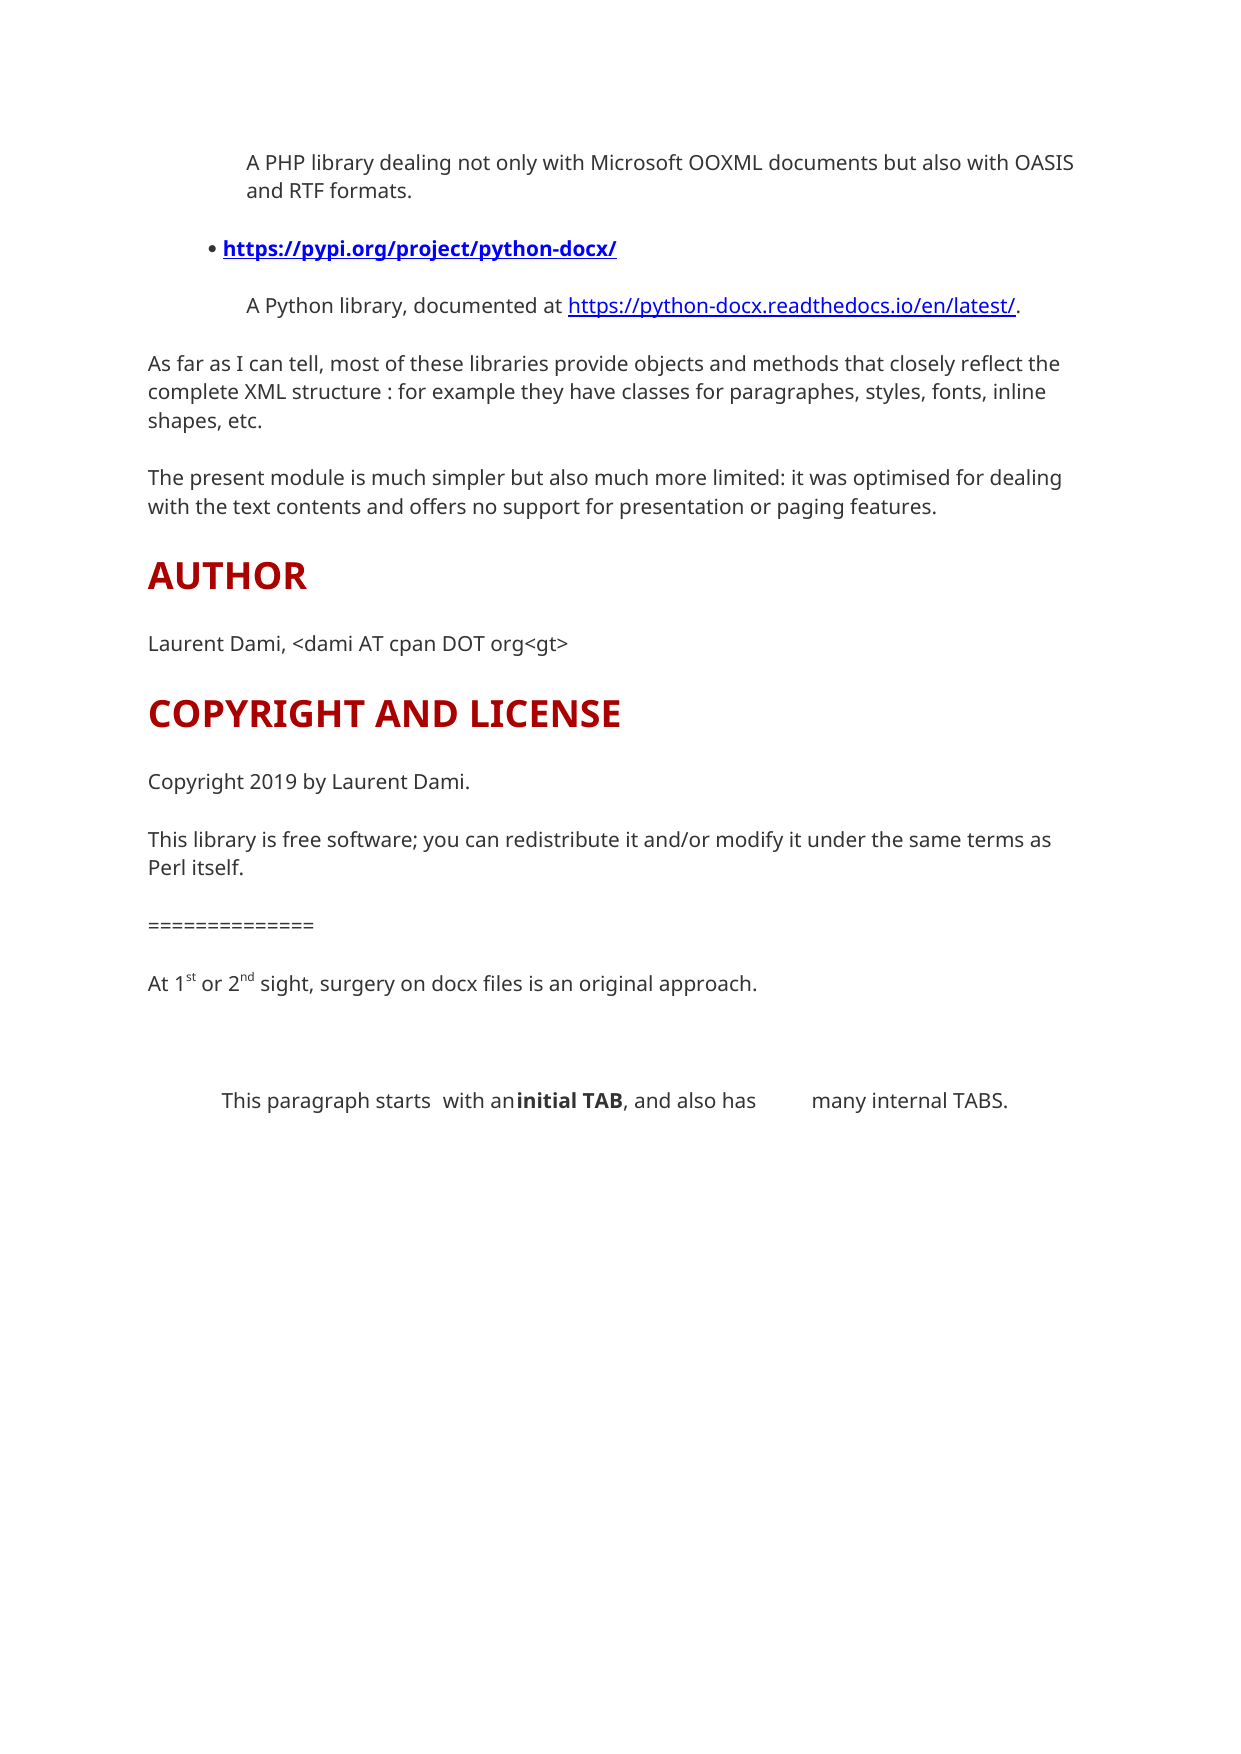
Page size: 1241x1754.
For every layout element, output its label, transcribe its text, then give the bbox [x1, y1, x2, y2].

text As far as I can tell, most of these libraries provide objects and methods that closely reflect the complete XML structure : for example they have classes for paragraphes, styles, fonts, inline shapes, etc. [148, 349, 1093, 434]
text A PHP library dealing not only with Microsoft OOXML documents but also with OASIS and RTF formats. [246, 148, 1093, 204]
text COPYRIGHT AND LICENSE [148, 687, 1093, 738]
text A Python library, documented at https://python-docx.readthedocs.io/en/latest/. [246, 291, 1093, 320]
text This library is free software; you can redistribute it and/or modify it under the same terms as Perl itself. [148, 825, 1093, 882]
list https://pypi.org/project/python-docx/ [208, 234, 1093, 262]
text AUTHOR [148, 549, 1093, 600]
text ============== [148, 911, 1093, 939]
text Laurent Dami, <dami AT cpan DOT org<gt> [148, 629, 1093, 658]
text Copyright 2019 by Laurent Dami. [148, 767, 1093, 796]
text At 1st or 2nd sight, surgery on docx files is an original approach. [148, 969, 1093, 997]
text This paragraph starts with an initial TAB, and also has many internal TABS. [148, 1086, 1093, 1114]
text The present module is much simpler but also much more limited: it was optimised for dealing with the text contents and offers no support for presentation or paging features. [148, 463, 1093, 520]
